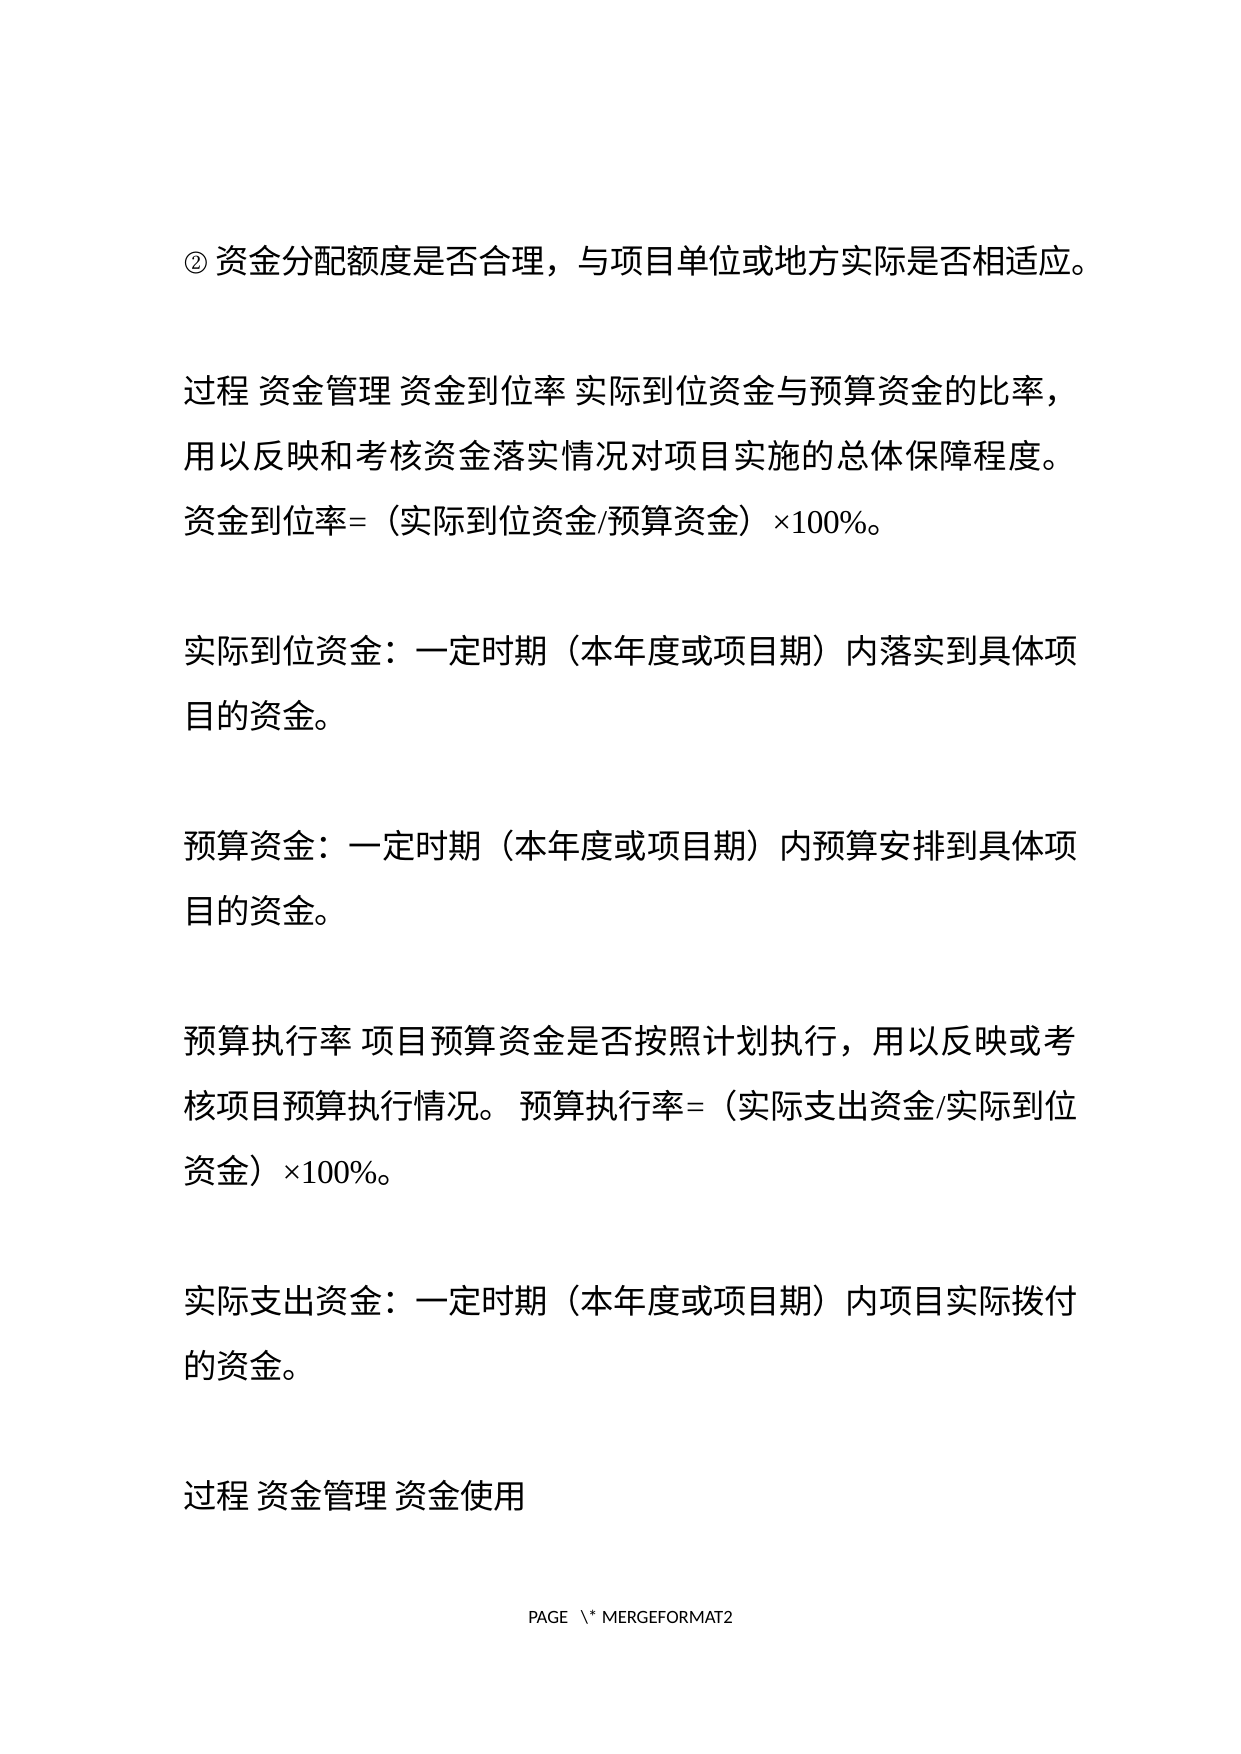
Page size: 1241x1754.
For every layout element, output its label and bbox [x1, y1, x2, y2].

text [183, 162, 1078, 1527]
